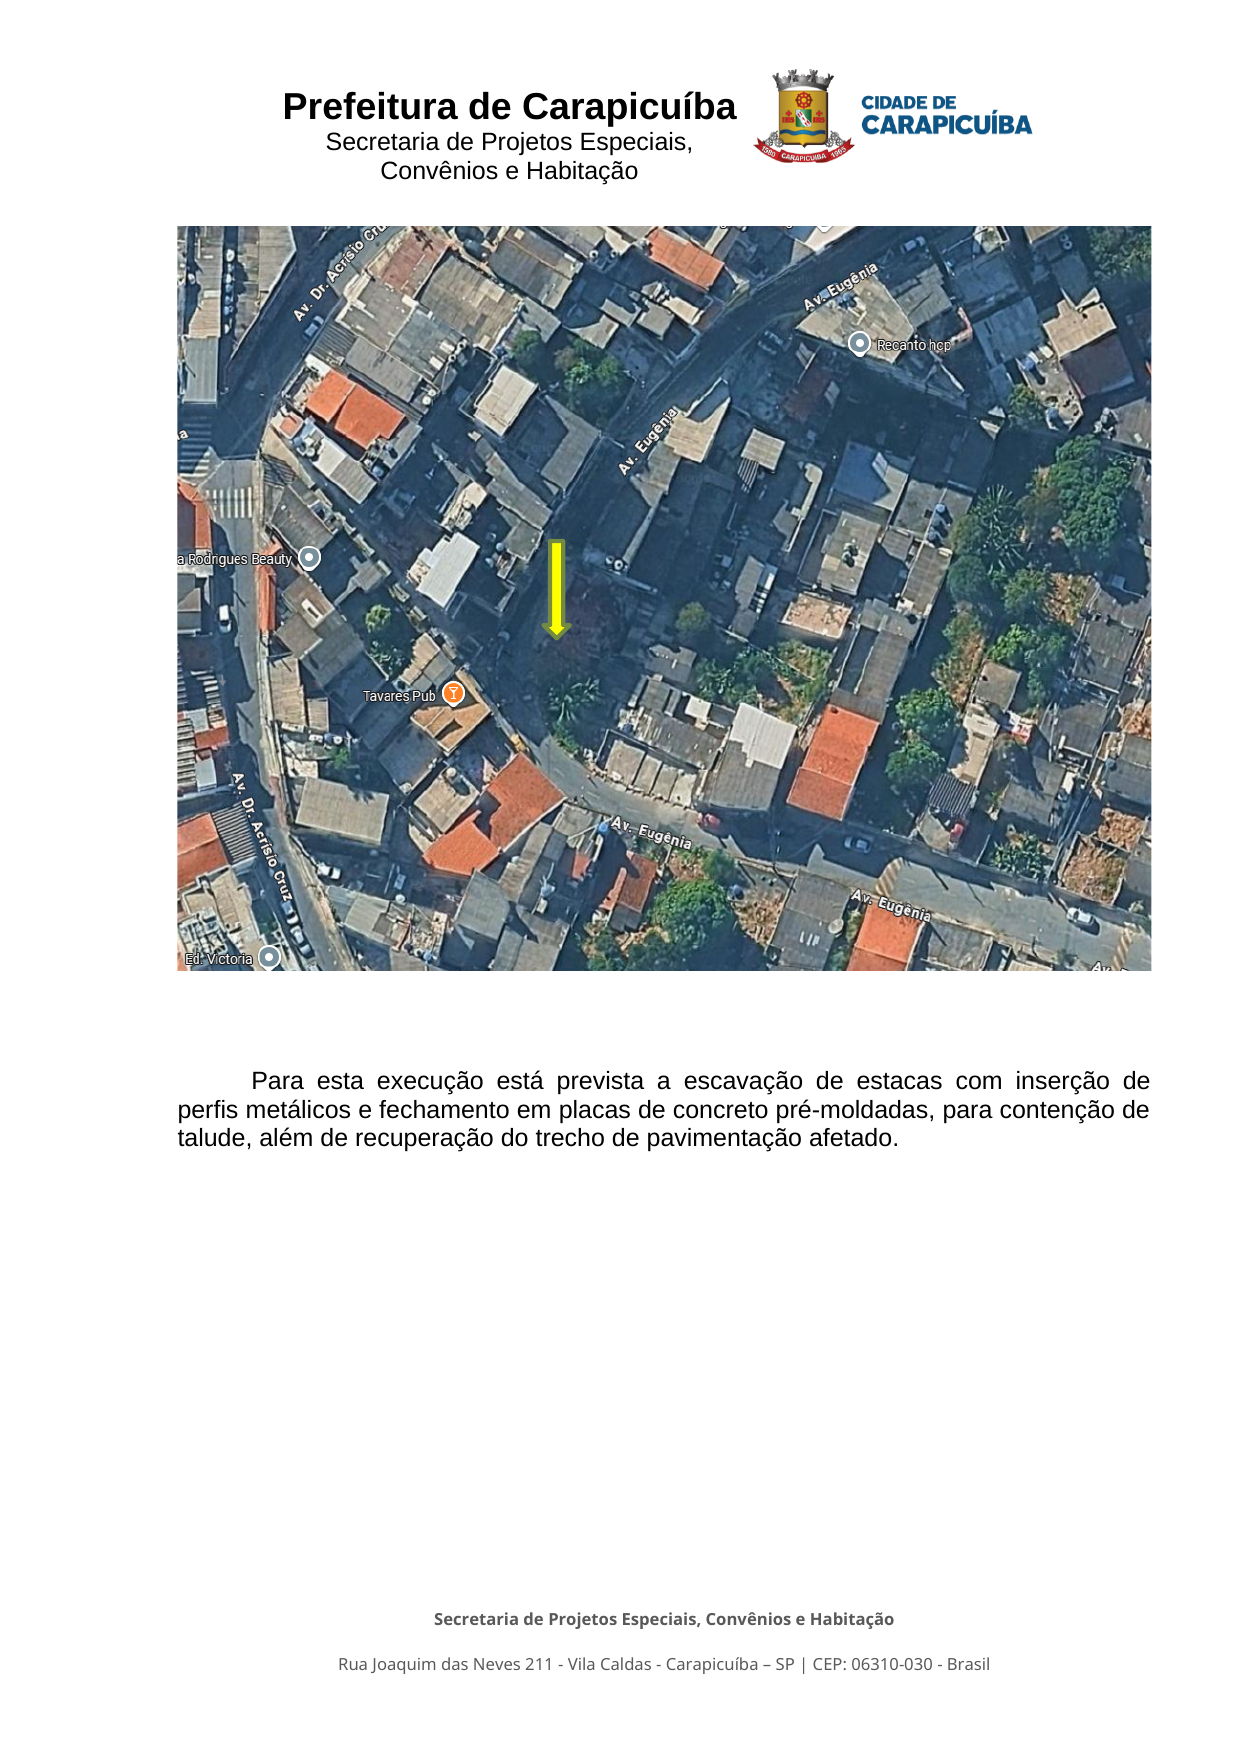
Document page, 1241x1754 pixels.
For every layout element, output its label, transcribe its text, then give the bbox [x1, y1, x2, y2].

picture [177, 226, 1152, 971]
picture [753, 67, 1035, 162]
text Para esta execução está prevista a escavação de estacas com inserção de perfis metálicos e fechamento em placas de concreto pré-moldadas, para contenção de talude, além de recuperação do trecho de pavimentação afetado. [177, 1066, 1152, 1152]
